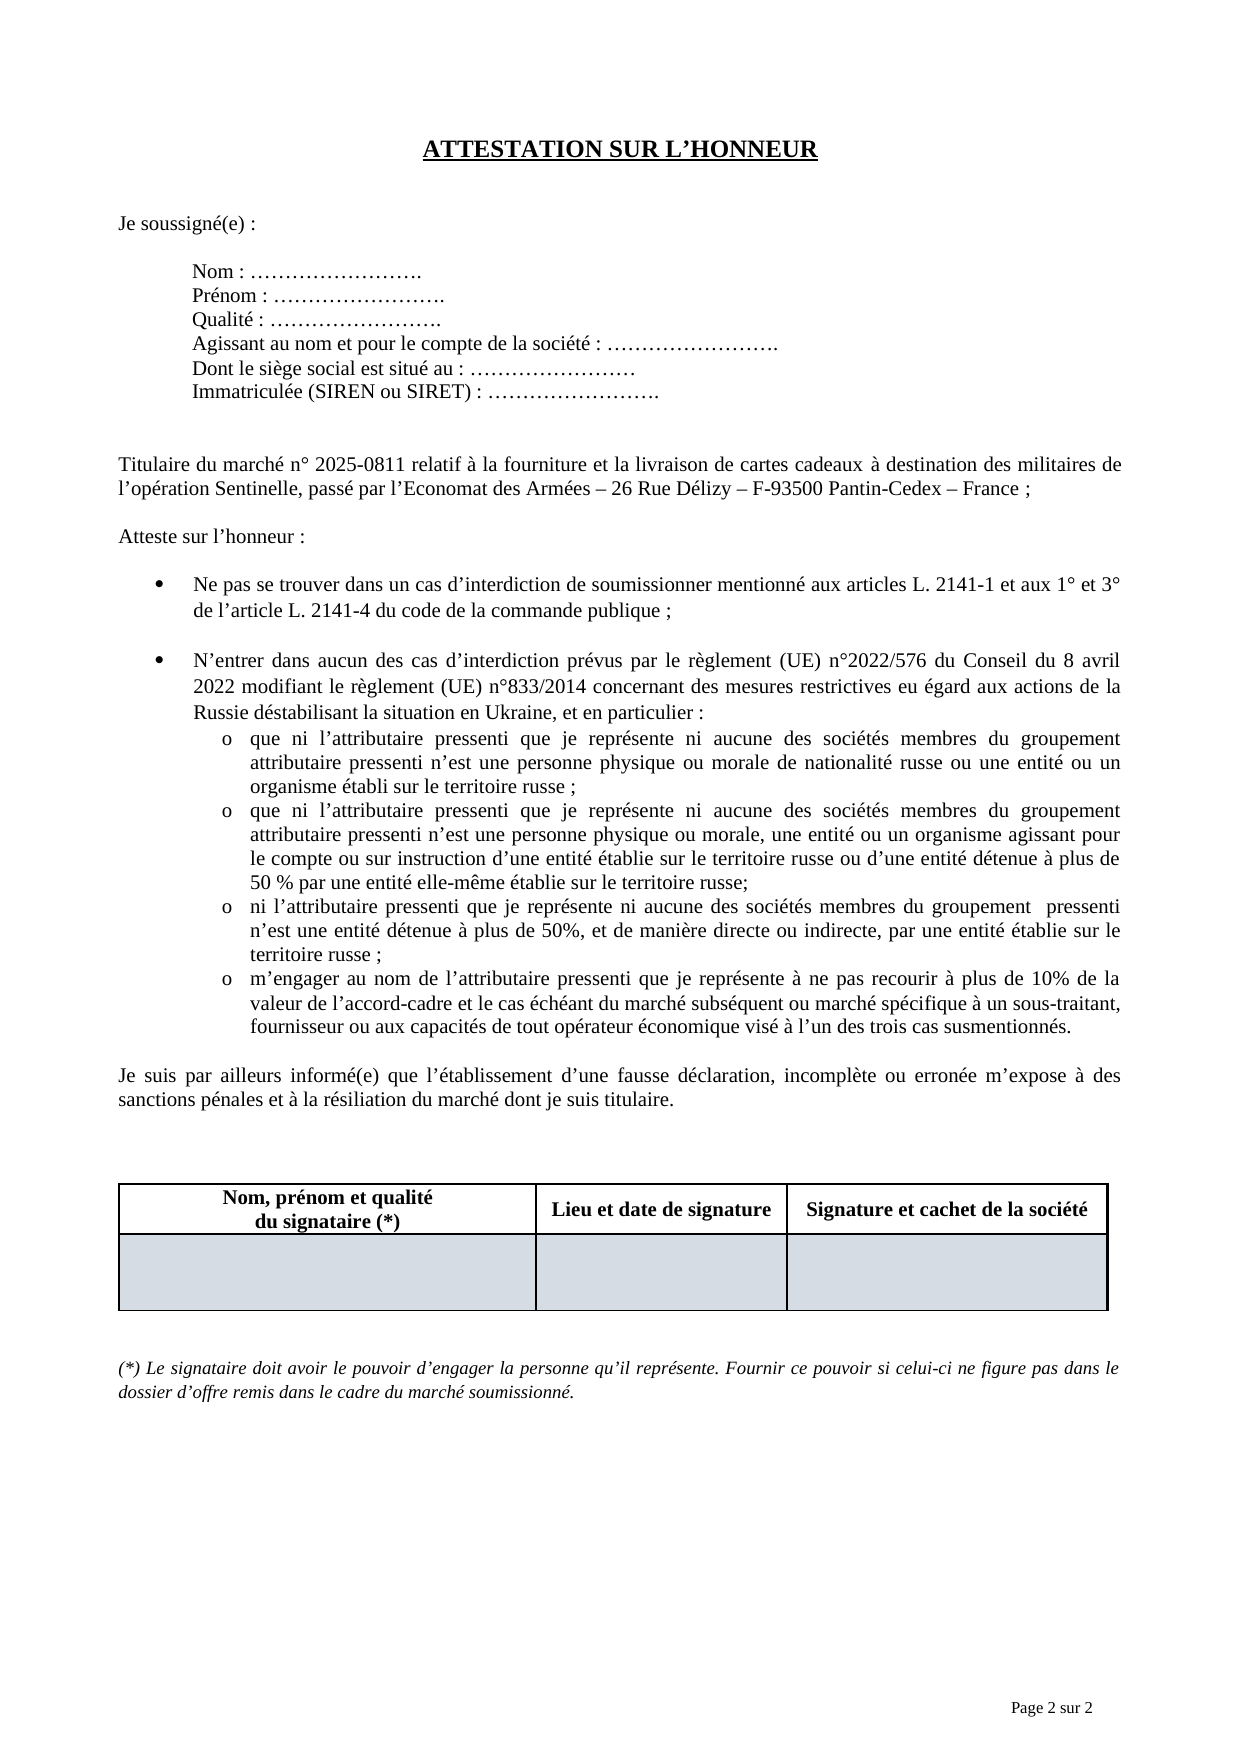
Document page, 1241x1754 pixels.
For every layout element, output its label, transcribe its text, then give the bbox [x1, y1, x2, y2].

text Titulaire du marché n° 2025-0811 relatif à la fourniture et la livraison de cartes cadeaux à destination des militaires de l’opération Sentinelle, passé par l’Economat des Armées – 26 Rue Délizy – F-93500 Pantin-Cedex – France ; [118, 452, 1122, 500]
text ATTESTATION SUR L’HONNEUR [118, 134, 1122, 163]
text Atteste sur l’honneur : [118, 524, 1122, 548]
list o que ni l’attributaire pressenti que je représente ni aucune des sociétés membres du groupement attributaire pressenti n’est une personne physique ou morale, une entité ou un organisme agissant pour le compte ou sur instruction d’une entité établie sur le territoire russe ou d’une entité détenue à plus de 50 % par une entité elle-même établie sur le territoire russe; [222, 798, 1122, 894]
text (*) Le signataire doit avoir le pouvoir d’engager la personne qu’il représente. Fournir ce pouvoir si celui-ci ne figure pas dans le dossier d’offre remis dans le cadre du marché soumissionné. [118, 1357, 1122, 1403]
table_header Nom, prénom et qualité du signataire (*) [120, 1185, 535, 1233]
table_header Lieu et date de signature [537, 1185, 786, 1233]
text Qualité : ……………………. [192, 307, 1122, 331]
text Prénom : ……………………. [192, 283, 1122, 307]
text Immatriculée (SIREN ou SIRET) : ……………………. [192, 379, 1122, 403]
list N’entrer dans aucun des cas d’interdiction prévus par le règlement (UE) n°2022/576 du Conseil du 8 avril 2022 modifiant le règlement (UE) n°833/2014 concernant des mesures restrictives eu égard aux actions de la Russie déstabilisant la situation en Ukraine, et en particulier : [156, 648, 1122, 724]
text Dont le siège social est situé au : …………………… [192, 355, 1122, 379]
text Nom : ……………………. [192, 259, 1122, 283]
text Agissant au nom et pour le compte de la société : ……………………. [192, 331, 1122, 355]
list o que ni l’attributaire pressenti que je représente ni aucune des sociétés membres du groupement attributaire pressenti n’est une personne physique ou morale de nationalité russe ou une entité ou un organisme établi sur le territoire russe ; [222, 726, 1122, 798]
text Je soussigné(e) : [118, 211, 1122, 235]
table_header Signature et cachet de la société [788, 1185, 1106, 1233]
table_cell [537, 1235, 786, 1310]
table_cell [788, 1235, 1106, 1310]
table_cell [120, 1235, 535, 1310]
list o ni l’attributaire pressenti que je représente ni aucune des sociétés membres du groupement pressenti n’est une entité détenue à plus de 50%, et de manière directe ou indirecte, par une entité établie sur le territoire russe ; [222, 894, 1122, 966]
list Ne pas se trouver dans un cas d’interdiction de soumissionner mentionné aux articles L. 2141-1 et aux 1° et 3° de l’article L. 2141-4 du code de la commande publique ; [156, 572, 1122, 622]
text Je suis par ailleurs informé(e) que l’établissement d’une fausse déclaration, incomplète ou erronée m’expose à des sanctions pénales et à la résiliation du marché dont je suis titulaire. [118, 1063, 1122, 1111]
list o m’engager au nom de l’attributaire pressenti que je représente à ne pas recourir à plus de 10% de la valeur de l’accord-cadre et le cas échéant du marché subséquent ou marché spécifique à un sous-traitant, fournisseur ou aux capacités de tout opérateur économique visé à l’un des trois cas susmentionnés. [222, 966, 1122, 1038]
